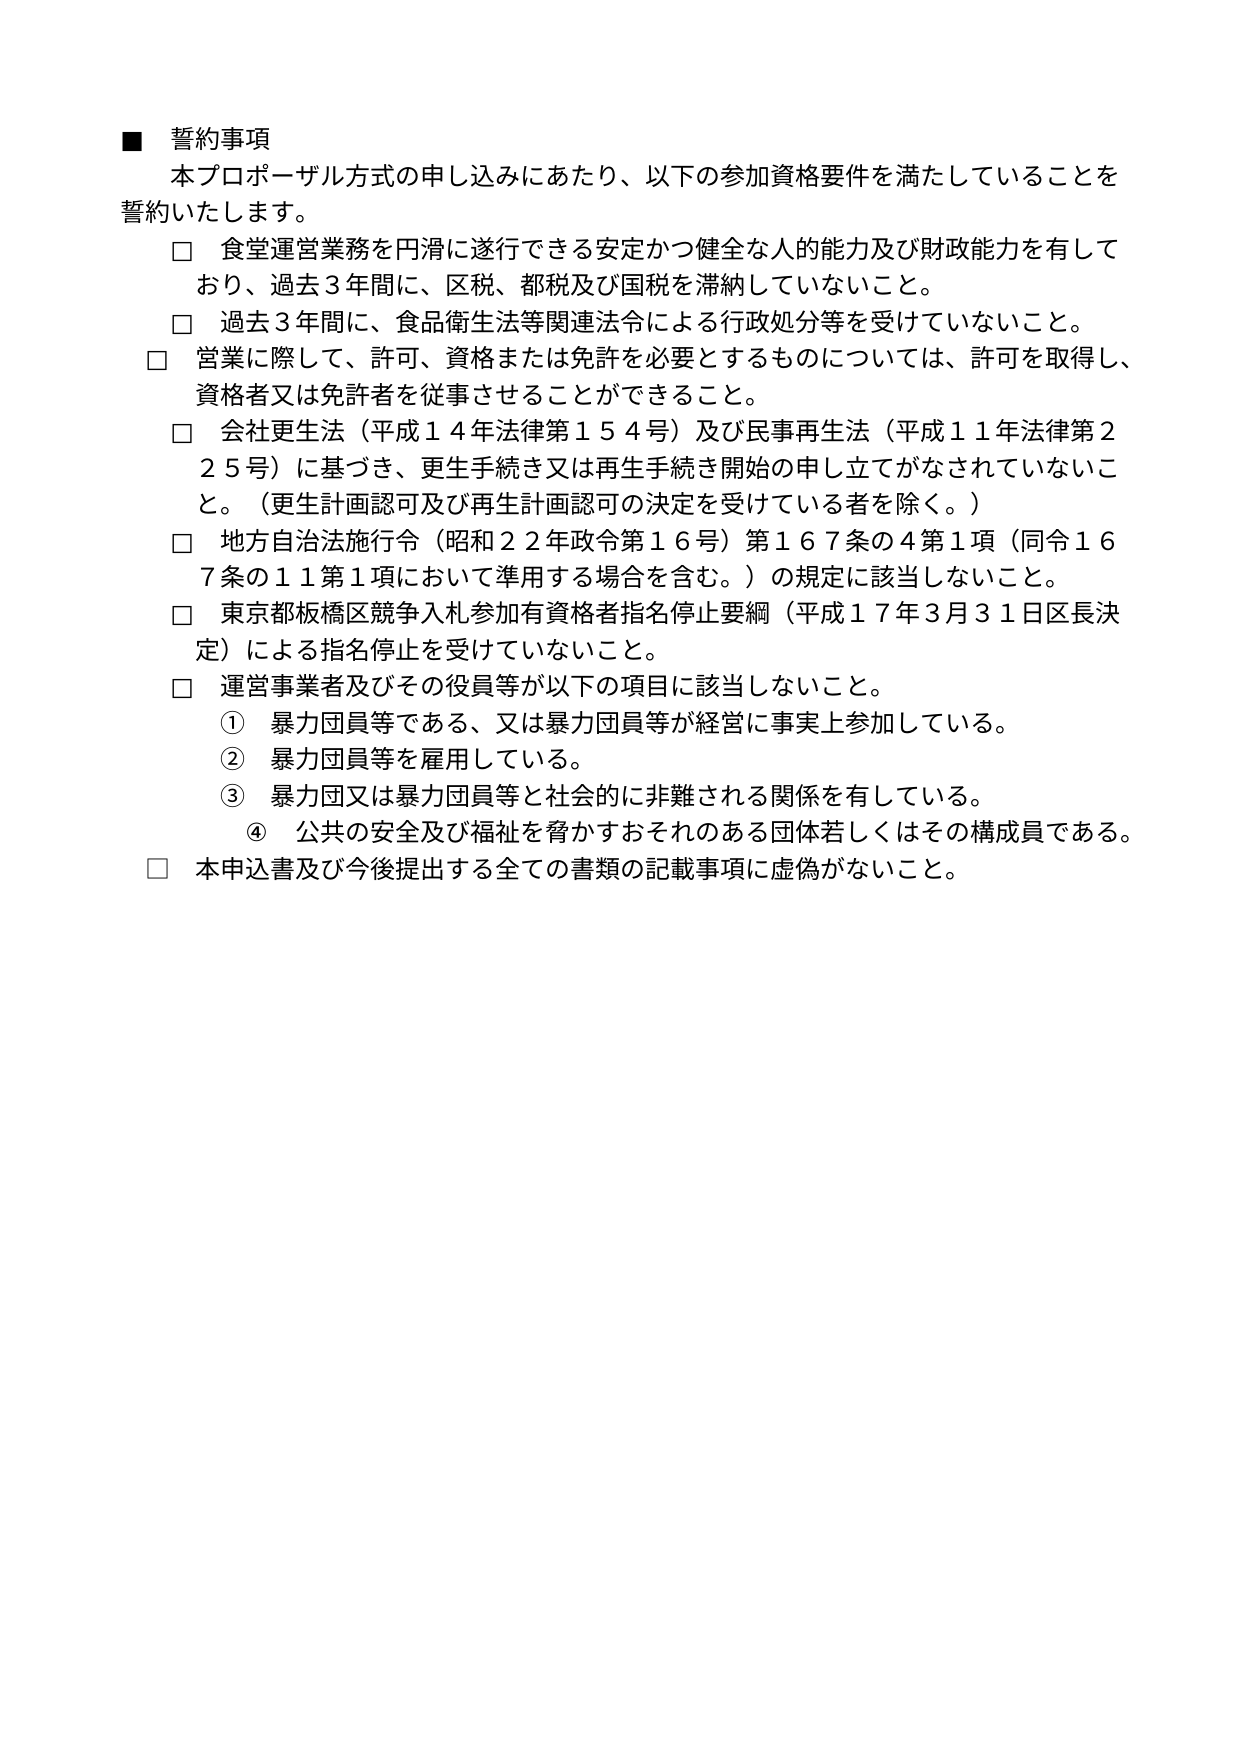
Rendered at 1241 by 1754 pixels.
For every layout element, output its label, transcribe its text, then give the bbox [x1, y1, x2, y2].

text □ 会社更生法（平成１４年法律第１５４号）及び民事再生法（平成１１年法律第２２５号）に基づき、更生手続き又は再生手続き開始の申し立てがなされていないこと。（更生計画認可及び再生計画認可の決定を受けている者を除く。） [145, 412, 1120, 521]
text □ 東京都板橋区競争入札参加有資格者指名停止要綱（平成１７年３月３１日区長決定）による指名停止を受けていないこと。 [145, 594, 1120, 667]
text □ 本申込書及び今後提出する全ての書類の記載事項に虚偽がないこと。 [120, 849, 1120, 886]
text □ 営業に際して、許可、資格または免許を必要とするものについては、許可を取得し、資格者又は免許者を従事させることができること。 [145, 339, 1120, 412]
text □ 過去３年間に、食品衛生法等関連法令による行政処分等を受けていないこと。 [120, 302, 1120, 339]
list 誓約事項 [120, 120, 1120, 156]
text ③ 暴力団又は暴力団員等と社会的に非難される関係を有している。 [120, 776, 1120, 813]
text □ 食堂運営業務を円滑に遂行できる安定かつ健全な人的能力及び財政能力を有しており、過去３年間に、区税、都税及び国税を滞納していないこと。 [145, 229, 1120, 302]
text 本プロポーザル方式の申し込みにあたり、以下の参加資格要件を満たしていることを誓約いたします。 [120, 156, 1120, 229]
text □ 運営事業者及びその役員等が以下の項目に該当しないこと。 [120, 667, 1120, 703]
text ④ 公共の安全及び福祉を脅かすおそれのある団体若しくはその構成員である。 [120, 813, 1120, 849]
text ② 暴力団員等を雇用している。 [120, 740, 1120, 776]
text ① 暴力団員等である、又は暴力団員等が経営に事実上参加している。 [120, 703, 1120, 740]
text □ 地方自治法施行令（昭和２２年政令第１６号）第１６７条の４第１項（同令１６７条の１１第１項において準用する場合を含む。）の規定に該当しないこと。 [145, 521, 1120, 594]
